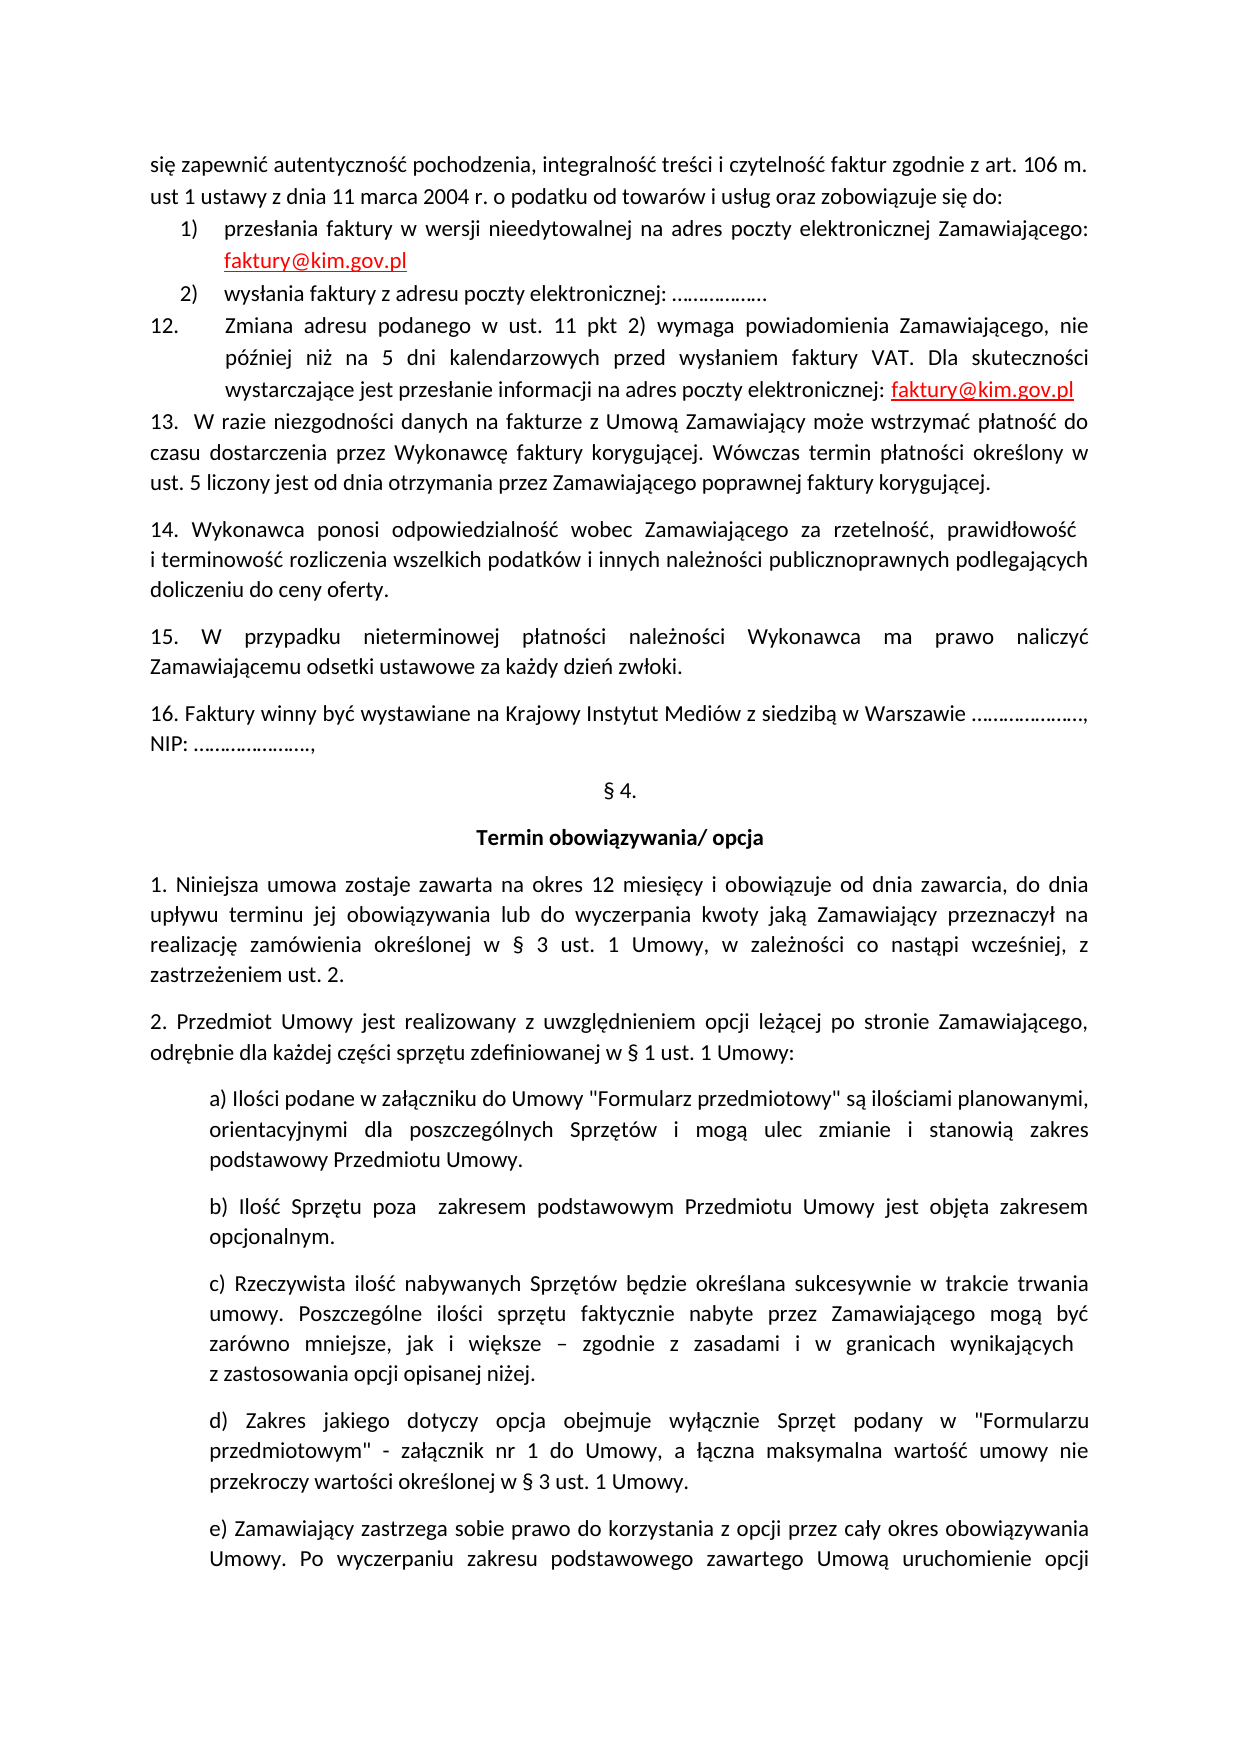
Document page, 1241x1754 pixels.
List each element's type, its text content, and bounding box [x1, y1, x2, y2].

text d) Zakres jakiego dotyczy opcja obejmuje wyłącznie Sprzęt podany w "Formularzu przedmiotowym" - załącznik nr 1 do Umowy, a łączna maksymalna wartość umowy nie przekroczy wartości określonej w § 3 ust. 1 Umowy. [209, 1406, 1090, 1495]
text 15. W przypadku nieterminowej płatności należności Wykonawca ma prawo naliczyć Zamawiającemu odsetki ustawowe za każdy dzień zwłoki. [150, 622, 1090, 680]
text a) Ilości podane w załączniku do Umowy "Formularz przedmiotowy" są ilościami planowanymi, orientacyjnymi dla poszczególnych Sprzętów i mogą ulec zmianie i stanowią zakres podstawowy Przedmiotu Umowy. [209, 1084, 1090, 1173]
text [209, 1514, 1090, 1572]
text 2. Przedmiot Umowy jest realizowany z uwzględnieniem opcji leżącej po stronie Zamawiającego, odrębnie dla każdej części sprzętu zdefiniowanej w § 1 ust. 1 Umowy: [150, 1007, 1090, 1066]
text 1. Niniejsza umowa zostaje zawarta na okres 12 miesięcy i obowiązuje od dnia zawarcia, do dnia upływu terminu jej obowiązywania lub do wyczerpania kwoty jaką Zamawiający przeznaczył na realizację zamówienia określonej w § 3 ust. 1 Umowy, w zależności co nastąpi wcześniej, z zastrzeżeniem ust. 2. [150, 870, 1090, 989]
text 16. Faktury winny być wystawiane na Krajowy Instytut Mediów z siedzibą w Warszawie …………………, NIP: …………………., [150, 699, 1090, 757]
text § 4. [150, 776, 1090, 804]
list wysłania faktury z adresu poczty elektronicznej: ……………… [179, 279, 1090, 307]
list Zmiana adresu podanego w ust. 11 pkt 2) wymaga powiadomienia Zamawiającego, nie później niż na 5 dni kalendarzowych przed wysłaniem faktury VAT. Dla skuteczności wystarczające jest przesłanie informacji na adres poczty elektronicznej: faktury@kim.gov.pl [150, 311, 1090, 403]
text b) Ilość Sprzętu poza zakresem podstawowym Przedmiotu Umowy jest objęta zakresem opcjonalnym. [209, 1192, 1090, 1250]
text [150, 150, 1090, 210]
text 13. W razie niezgodności danych na fakturze z Umową Zamawiający może wstrzymać płatność do czasu dostarczenia przez Wykonawcę faktury korygującej. Wówczas termin płatności określony w ust. 5 liczony jest od dnia otrzymania przez Zamawiającego poprawnej faktury korygującej. [150, 407, 1090, 496]
text c) Rzeczywista ilość nabywanych Sprzętów będzie określana sukcesywnie w trakcie trwania umowy. Poszczególne ilości sprzętu faktycznie nabyte przez Zamawiającego mogą być zarówno mniejsze, jak i większe – zgodnie z zasadami i w granicach wynikających z zastosowania opcji opisanej niżej. [209, 1269, 1090, 1388]
text 14. Wykonawca ponosi odpowiedzialność wobec Zamawiającego za rzetelność, prawidłowość i terminowość rozliczenia wszelkich podatków i innych należności publicznoprawnych podlegających doliczeniu do ceny oferty. [150, 515, 1090, 603]
list przesłania faktury w wersji nieedytowalnej na adres poczty elektronicznej Zamawiającego: faktury@kim.gov.pl [179, 214, 1090, 274]
text Termin obowiązywania/ opcja [150, 823, 1090, 851]
